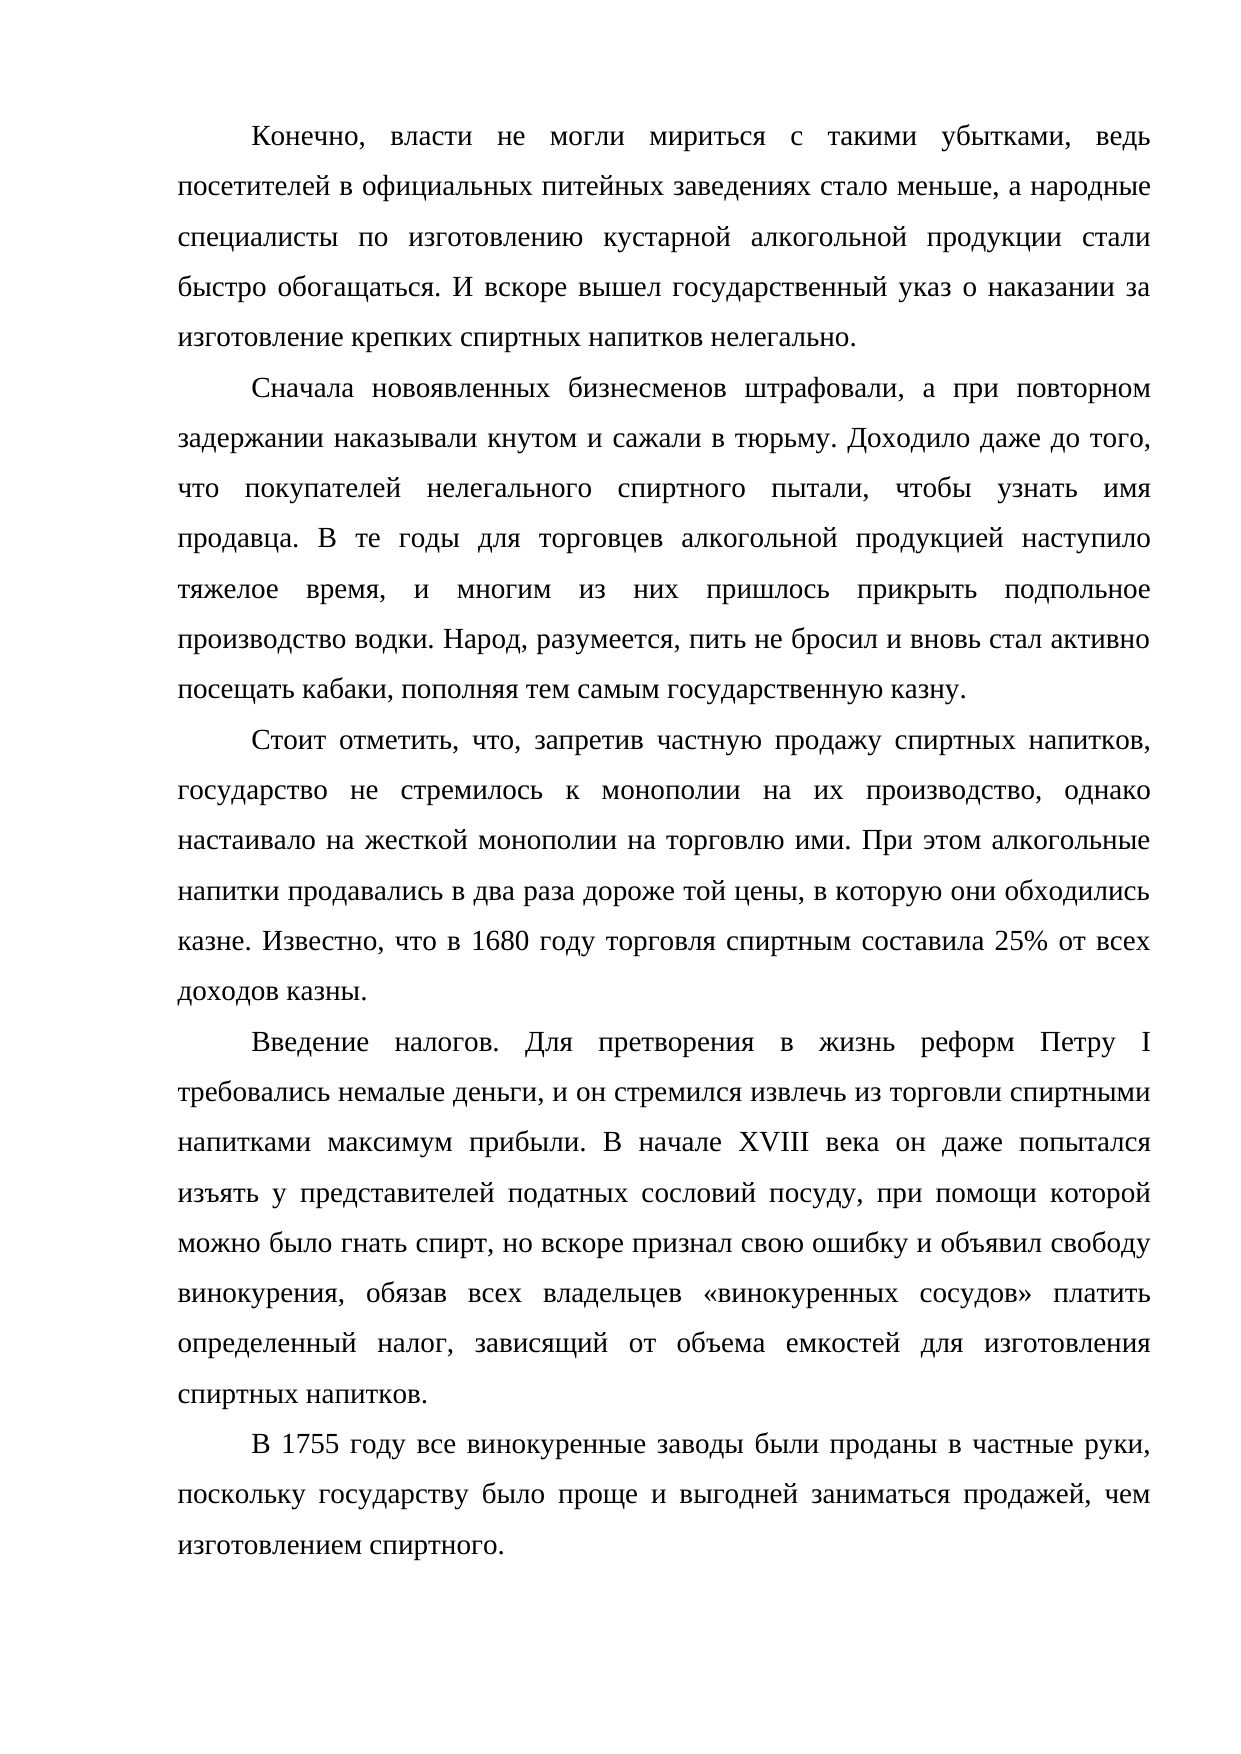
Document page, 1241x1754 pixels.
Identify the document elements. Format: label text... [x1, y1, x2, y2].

text Конечно, власти не могли мириться с такими убытками, ведь посетителей в официальных питейных заведениях стало меньше, а народные специалисты по изготовлению кустарной алкогольной продукции стали быстро обогащаться. И вскоре вышел государственный указ о наказании за изготовление крепких спиртных напитков нелегально. [177, 118, 1152, 353]
text Стоит отметить, что, запретив частную продажу спиртных напитков, государство не стремилось к монополии на их производство, однако настаивало на жесткой монополии на торговлю ими. При этом алкогольные напитки продавались в два раза дороже той цены, в которую они обходились казне. Известно, что в 1680 году торговля спиртным составила 25% от всех доходов казны. [177, 722, 1152, 1007]
text Сначала новоявленных бизнесменов штрафовали, а при повторном задержании наказывали кнутом и сажали в тюрьму. Доходило даже до того, что покупателей нелегального спиртного пытали, чтобы узнать имя продавца. В те годы для торговцев алкогольной продукцией наступило тяжелое время, и многим из них пришлось прикрыть подпольное производство водки. Народ, разумеется, пить не бросил и вновь стал активно посещать кабаки, пополняя тем самым государственную казну. [177, 370, 1152, 705]
text В 1755 году все винокуренные заводы были проданы в частные руки, поскольку государству было проще и выгодней заниматься продажей, чем изготовлением спиртного. [177, 1426, 1152, 1560]
text Введение налогов. Для претворения в жизнь реформ Петру I требовались немалые деньги, и он стремился извлечь из торговли спиртными напитками максимум прибыли. В начале XVIII века он даже попытался изъять у представителей податных сословий посуду, при помощи которой можно было гнать спирт, но вскоре признал свою ошибку и объявил свободу винокурения, обязав всех владельцев «винокуренных сосудов» платить определенный налог, зависящий от объема емкостей для изготовления спиртных напитков. [177, 1024, 1152, 1409]
